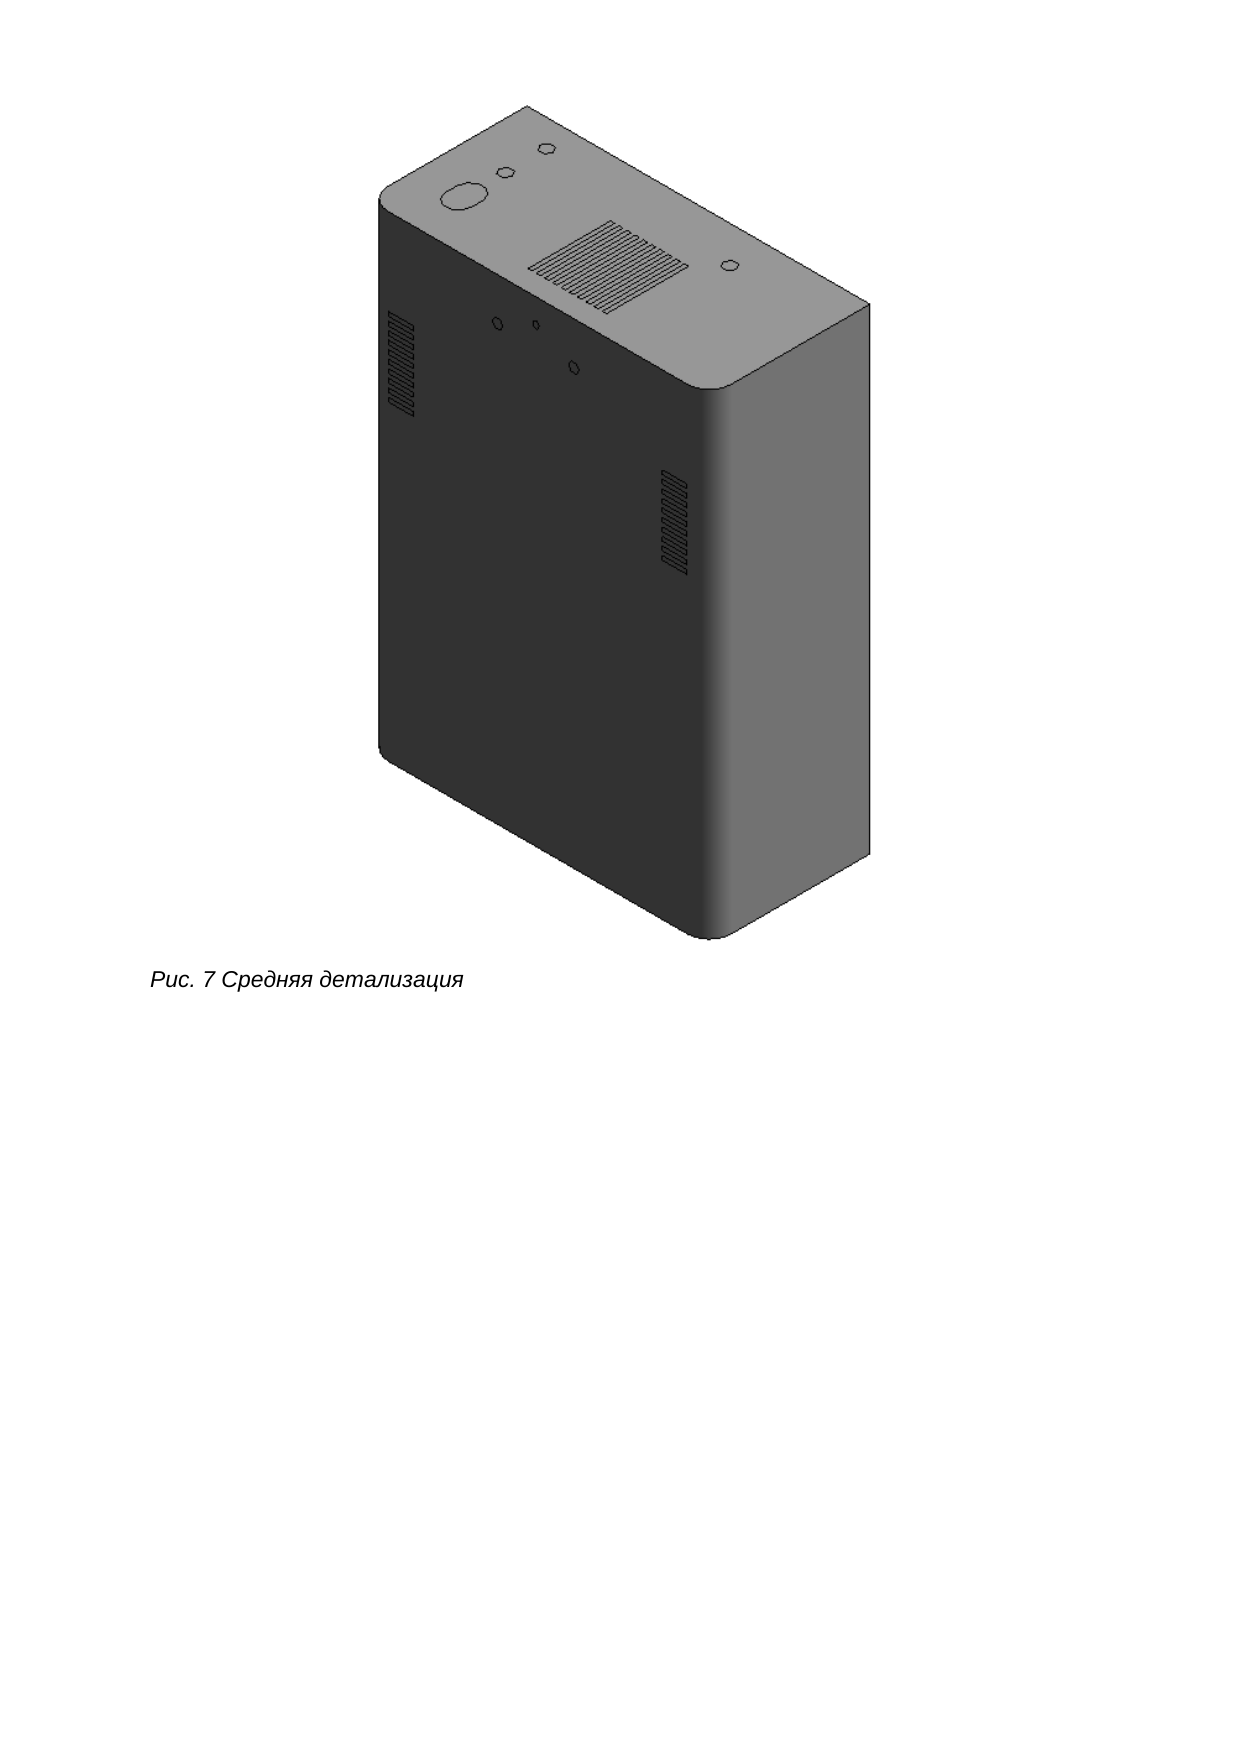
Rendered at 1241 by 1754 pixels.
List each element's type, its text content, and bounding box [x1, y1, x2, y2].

text Рис. 7 Средняя детализация [150, 966, 1090, 993]
picture [361, 88, 879, 954]
